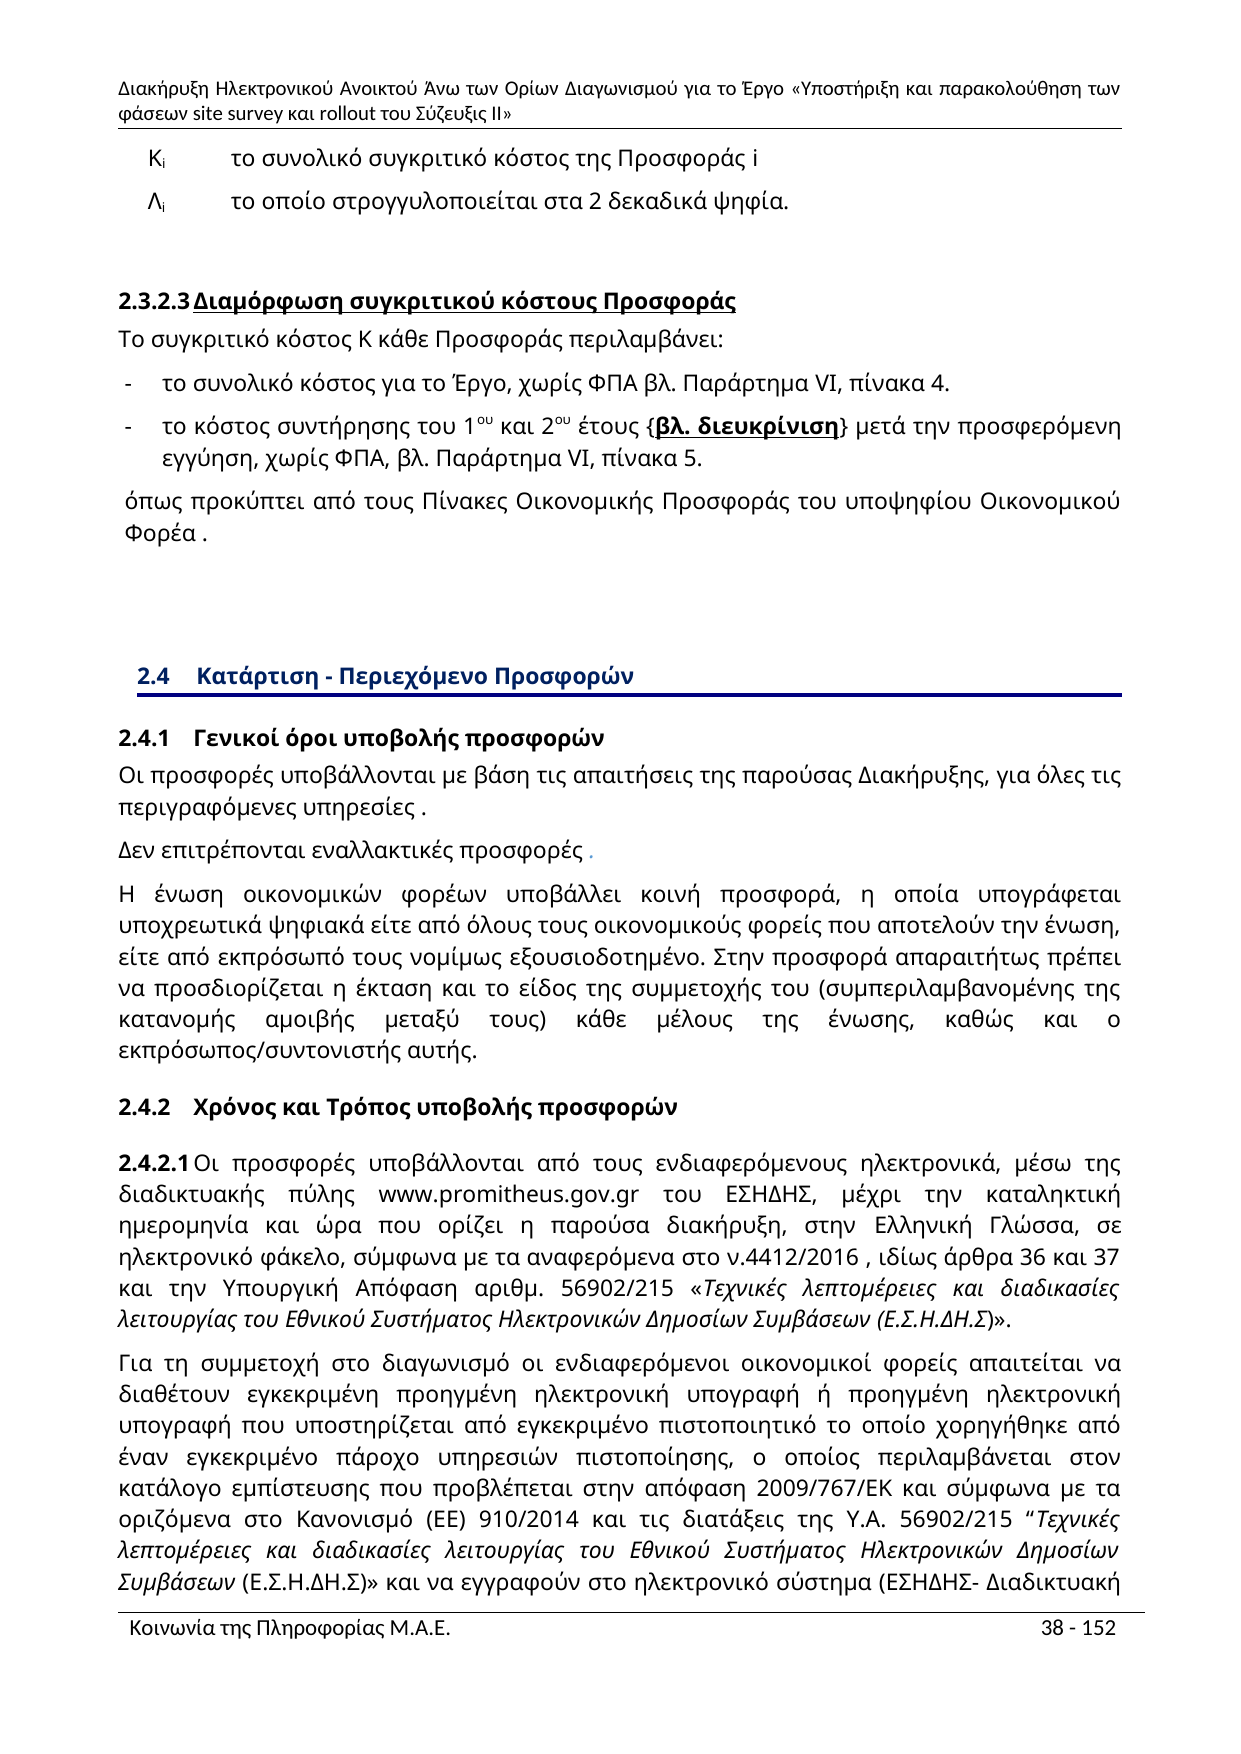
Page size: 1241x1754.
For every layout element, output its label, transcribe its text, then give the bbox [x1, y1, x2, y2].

text όπως προκύπτει από τους Πίνακες Οικονομικής Προσφοράς του υποψηφίου Οικονομικού Φορέα . [124, 485, 1122, 548]
text Λi το οποίο στρογγυλοποιείται στα 2 δεκαδικά ψηφία. [148, 185, 1122, 216]
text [118, 1347, 1122, 1597]
list Οι προσφορές υποβάλλονται από τους ενδιαφερόμενους ηλεκτρονικά, μέσω της διαδικτυακής πύλης www.promitheus.gov.gr του ΕΣΗΔΗΣ, μέχρι την καταληκτική ημερομηνία και ώρα που ορίζει η παρούσα διακήρυξη, στην Ελληνική Γλώσσα, σε ηλεκτρονικό φάκελο, σύμφωνα με τα αναφερόμενα στο ν.4412/2016 , ιδίως άρθρα 36 και 37 και την Υπουργική Απόφαση αριθμ. 56902/215 «Τεχνικές λεπτομέρειες και διαδικασίες λειτουργίας του Εθνικού Συστήματος Ηλεκτρονικών Δημοσίων Συμβάσεων (Ε.Σ.Η.ΔΗ.Σ)». [118, 1147, 1122, 1334]
text Η ένωση οικονομικών φορέων υποβάλλει κοινή προσφορά, η οποία υπογράφεται υποχρεωτικά ψηφιακά είτε από όλους τους οικονομικούς φορείς που αποτελούν την ένωση, είτε από εκπρόσωπό τους νομίμως εξουσιοδοτημένο. Στην προσφορά απαραιτήτως πρέπει να προσδιορίζεται η έκταση και το είδος της συμμετοχής του (συμπεριλαμβανομένης της κατανομής αμοιβής μεταξύ τους) κάθε μέλους της ένωσης, καθώς και ο εκπρόσωπος/συντονιστής αυτής. [118, 878, 1122, 1065]
text Κi το συνολικό συγκριτικό κόστος της Προσφοράς i [148, 141, 1122, 173]
text Δεν επιτρέπονται εναλλακτικές προσφορές . [118, 834, 1122, 865]
list το συνολικό κόστος για το Έργο, χωρίς ΦΠΑ βλ. Παράρτημα VI, πίνακα 4. [124, 366, 1122, 398]
subtitle Χρόνος και Τρόπος υποβολής προσφορών [118, 1090, 1122, 1122]
text Το συγκριτικό κόστος Κ κάθε Προσφοράς περιλαμβάνει: [118, 323, 1122, 354]
list το κόστος συντήρησης του 1ου και 2ου έτους {βλ. διευκρίνιση} μετά την προσφερόμενη εγγύηση, χωρίς ΦΠΑ, βλ. Παράρτημα VI, πίνακα 5. [124, 410, 1122, 473]
text Οι προσφορές υποβάλλονται με βάση τις απαιτήσεις της παρούσας Διακήρυξης, για όλες τις περιγραφόμενες υπηρεσίες . [118, 759, 1122, 822]
subtitle Γενικοί όροι υποβολής προσφορών [118, 722, 1122, 753]
subtitle Διαμόρφωση συγκριτικού κόστους Προσφοράς [118, 285, 1122, 316]
subtitle Κατάρτιση - Περιεχόμενο Προσφορών [137, 660, 1122, 693]
